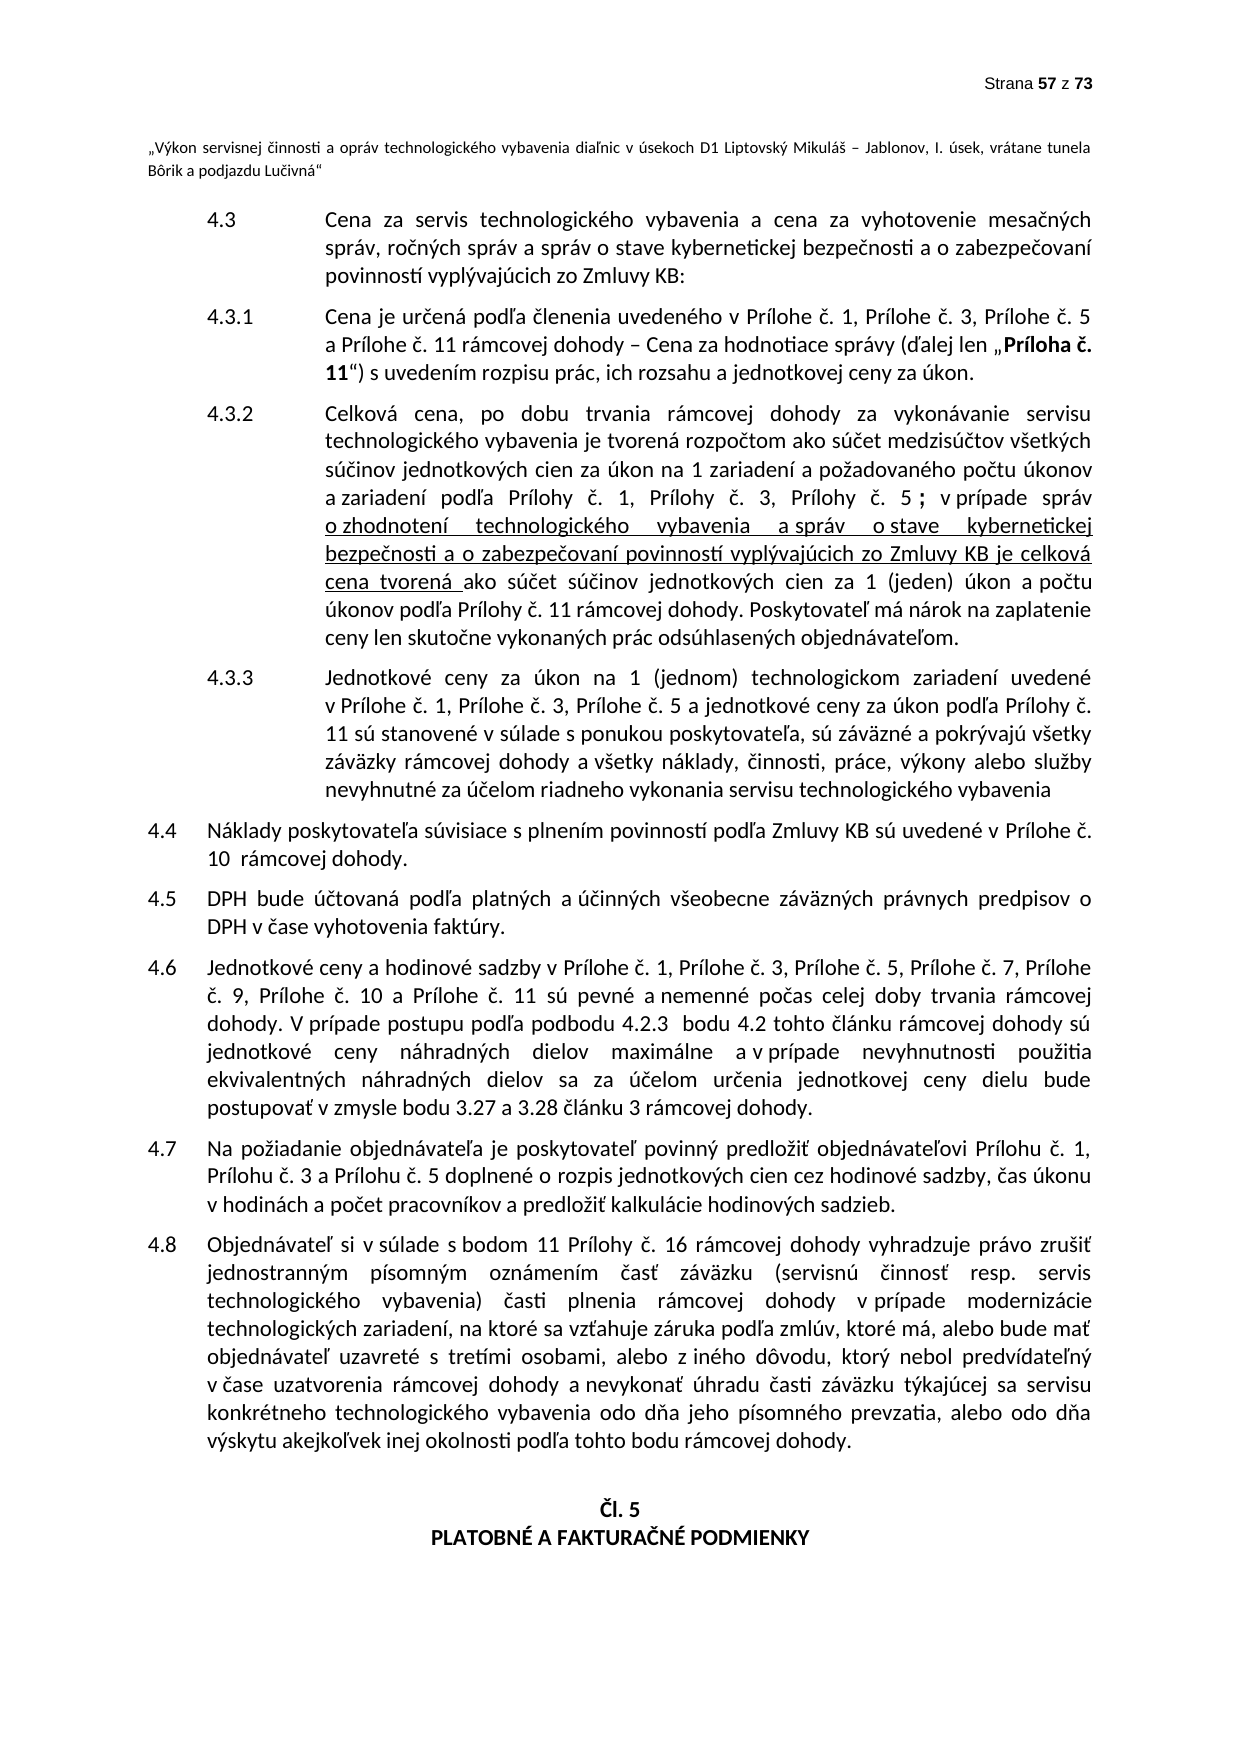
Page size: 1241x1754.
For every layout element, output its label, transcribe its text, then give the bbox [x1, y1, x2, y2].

list Celková cena, po dobu trvania rámcovej dohody za vykonávanie servisu technologického vybavenia je tvorená rozpočtom ako súčet medzisúčtov všetkých súčinov jednotkových cien za úkon na 1 zariadení a požadovaného počtu úkonov a zariadení podľa Prílohy č. 1, Prílohy č. 3, Prílohy č. 5ꓼ v prípade správ o zhodnotení technologického vybavenia a správ o stave kybernetickej bezpečnosti a o zabezpečovaní povinností vyplývajúcich zo Zmluvy KB je celková cena tvorená ako súčet súčinov jednotkových cien za 1 (jeden) úkon a počtu úkonov podľa Prílohy č. 11 rámcovej dohody. Poskytovateľ má nárok na zaplatenie ceny len skutočne vykonaných prác odsúhlasených objednávateľom. [207, 399, 1092, 651]
list Jednotkové ceny a hodinové sadzby v Prílohe č. 1, Prílohe č. 3, Prílohe č. 5, Prílohe č. 7, Prílohe č. 9, Prílohe č. 10 a Prílohe č. 11 sú pevné a nemenné počas celej doby trvania rámcovej dohody. V prípade postupu podľa podbodu 4.2.3 bodu 4.2 tohto článku rámcovej dohody sú jednotkové ceny náhradných dielov maximálne a v prípade nevyhnutnosti použitia ekvivalentných náhradných dielov sa za účelom určenia jednotkovej ceny dielu bude postupovať v zmysle bodu 3.27 a 3.28 článku 3 rámcovej dohody. [148, 953, 1092, 1121]
text PLATOBNÉ A FAKTURAČNÉ PODMIENKY [148, 1523, 1092, 1551]
list DPH bude účtovaná podľa platných a účinných všeobecne záväzných právnych predpisov o DPH v čase vyhotovenia faktúry. [148, 884, 1092, 941]
list Náklady poskytovateľa súvisiace s plnením povinností podľa Zmluvy KB sú uvedené v Prílohe č. 10 rámcovej dohody. [148, 816, 1092, 872]
list Cena za servis technologického vybavenia a cena za vyhotovenie mesačných správ, ročných správ a správ o stave kybernetickej bezpečnosti a o zabezpečovaní povinností vyplývajúcich zo Zmluvy KB: [207, 206, 1092, 289]
text Čl. 5 [148, 1495, 1092, 1523]
list Jednotkové ceny za úkon na 1 (jednom) technologickom zariadení uvedené v Prílohe č. 1, Prílohe č. 3, Prílohe č. 5 a jednotkové ceny za úkon podľa Prílohy č. 11 sú stanovené v súlade s ponukou poskytovateľa, sú záväzné a pokrývajú všetky záväzky rámcovej dohody a všetky náklady, činnosti, práce, výkony alebo služby nevyhnutné za účelom riadneho vykonania servisu technologického vybavenia [207, 663, 1092, 803]
list Cena je určená podľa členenia uvedeného v Prílohe č. 1, Prílohe č. 3, Prílohe č. 5 a Prílohe č. 11 rámcovej dohody – Cena za hodnotiace správy (ďalej len „Príloha č. 11“) s uvedením rozpisu prác, ich rozsahu a jednotkovej ceny za úkon. [207, 302, 1092, 386]
list Objednávateľ si v súlade s bodom 11 Prílohy č. 16 rámcovej dohody vyhradzuje právo zrušiť jednostranným písomným oznámením časť záväzku (servisnú činnosť resp. servis technologického vybavenia) časti plnenia rámcovej dohody v prípade modernizácie technologických zariadení, na ktoré sa vzťahuje záruka podľa zmlúv, ktoré má, alebo bude mať objednávateľ uzavreté s tretími osobami, alebo z iného dôvodu, ktorý nebol predvídateľný v čase uzatvorenia rámcovej dohody a nevykonať úhradu časti záväzku týkajúcej sa servisu konkrétneho technologického vybavenia odo dňa jeho písomného prevzatia, alebo odo dňa výskytu akejkoľvek inej okolnosti podľa tohto bodu rámcovej dohody. [148, 1230, 1092, 1454]
list Na požiadanie objednávateľa je poskytovateľ povinný predložiť objednávateľovi Prílohu č. 1, Prílohu č. 3 a Prílohu č. 5 doplnené o rozpis jednotkových cien cez hodinové sadzby, čas úkonu v hodinách a počet pracovníkov a predložiť kalkulácie hodinových sadzieb. [148, 1134, 1092, 1218]
